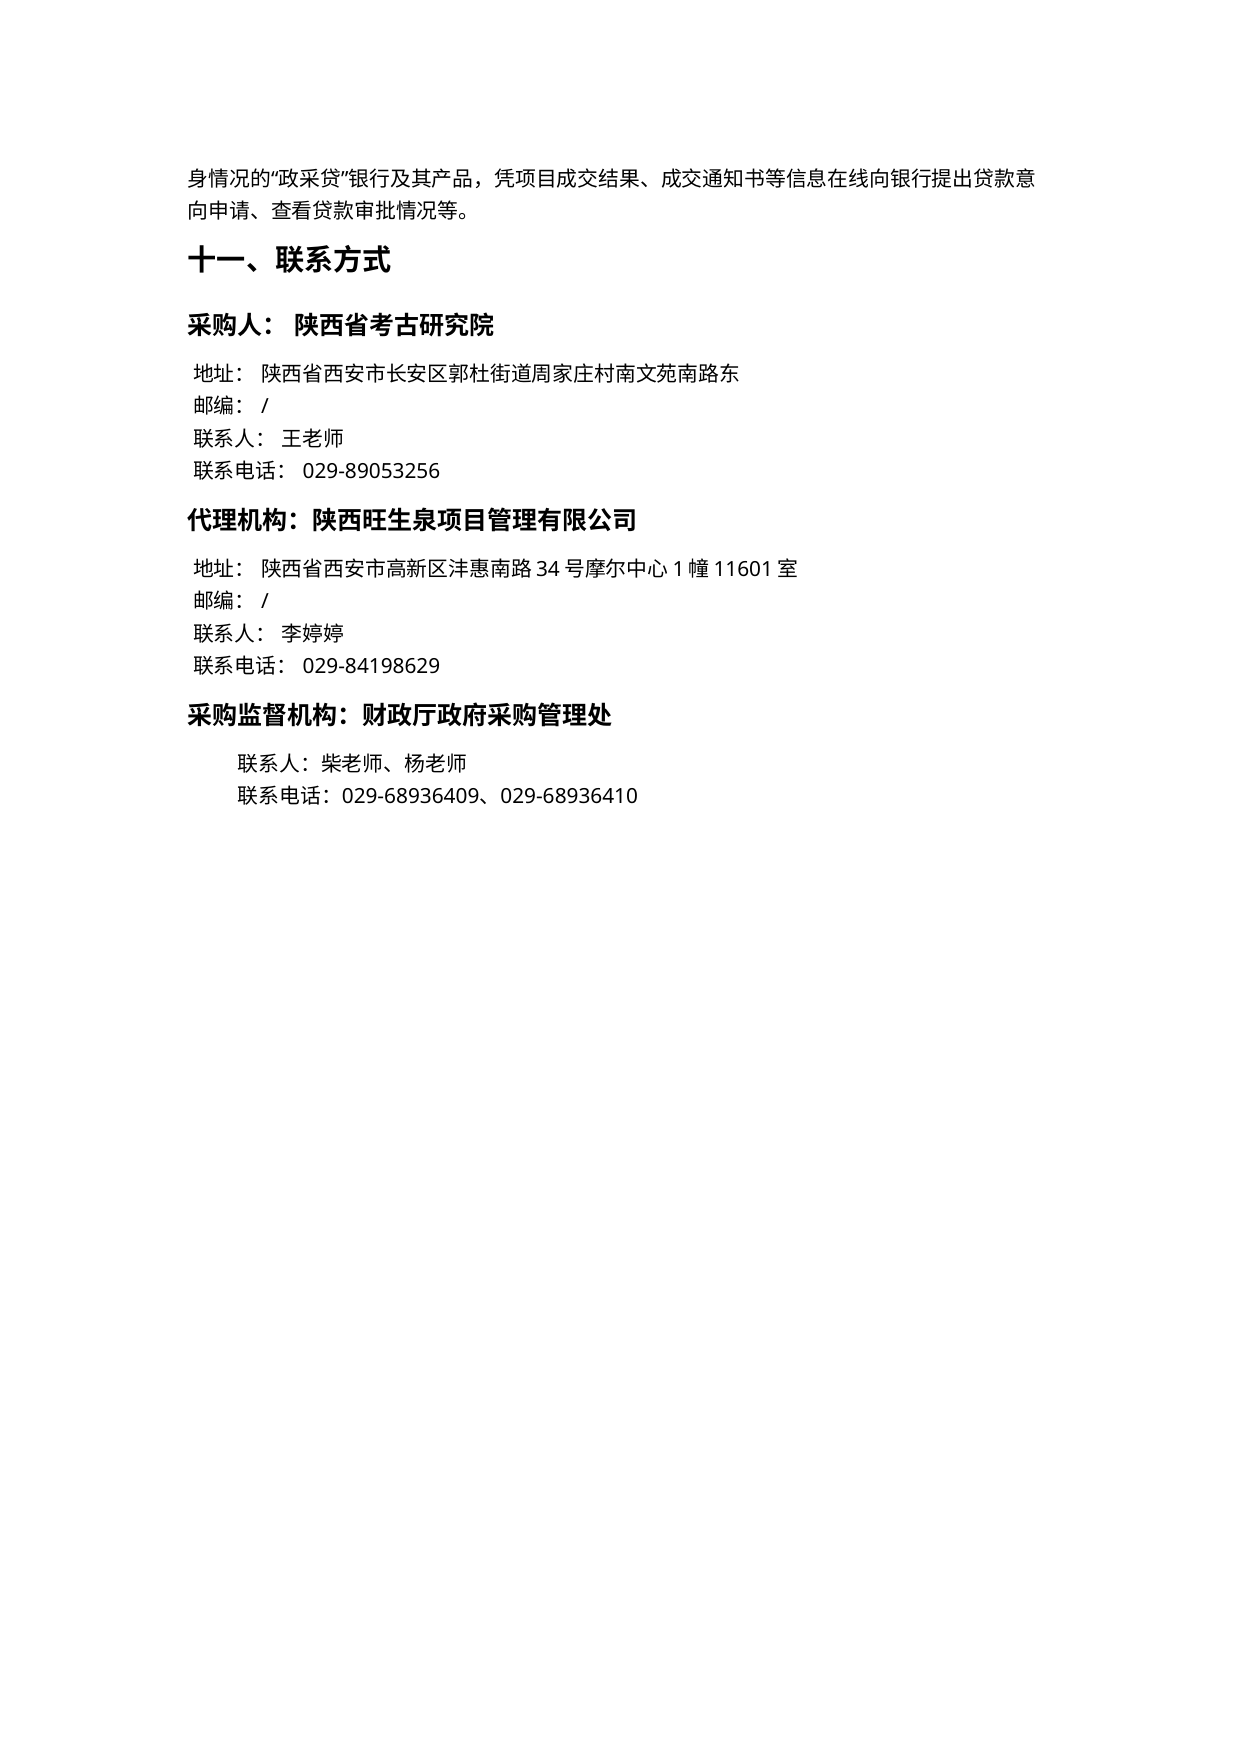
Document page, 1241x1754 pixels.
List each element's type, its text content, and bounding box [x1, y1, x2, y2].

text 联系电话： 029-84198629 [187, 649, 1053, 682]
text 邮编： / [187, 389, 1053, 422]
text 联系电话：029-68936409、029-68936410 [187, 779, 1053, 812]
text 联系人： 李婷婷 [187, 617, 1053, 649]
text 采购人： 陕西省考古研究院 [187, 292, 1053, 357]
text 联系人：柴老师、杨老师 [187, 747, 1053, 779]
text 十一、联系方式 [187, 227, 1053, 292]
text 地址： 陕西省西安市长安区郭杜街道周家庄村南文苑南路东 [187, 357, 1053, 389]
text 邮编： / [187, 584, 1053, 617]
text 联系电话： 029-89053256 [187, 454, 1053, 487]
text 联系人： 王老师 [187, 422, 1053, 454]
text 采购监督机构：财政厅政府采购管理处 [187, 682, 1053, 747]
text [187, 162, 1053, 227]
text 代理机构：陕西旺生泉项目管理有限公司 [187, 487, 1053, 552]
text 地址： 陕西省西安市高新区沣惠南路34号摩尔中心1幢11601室 [187, 552, 1053, 584]
